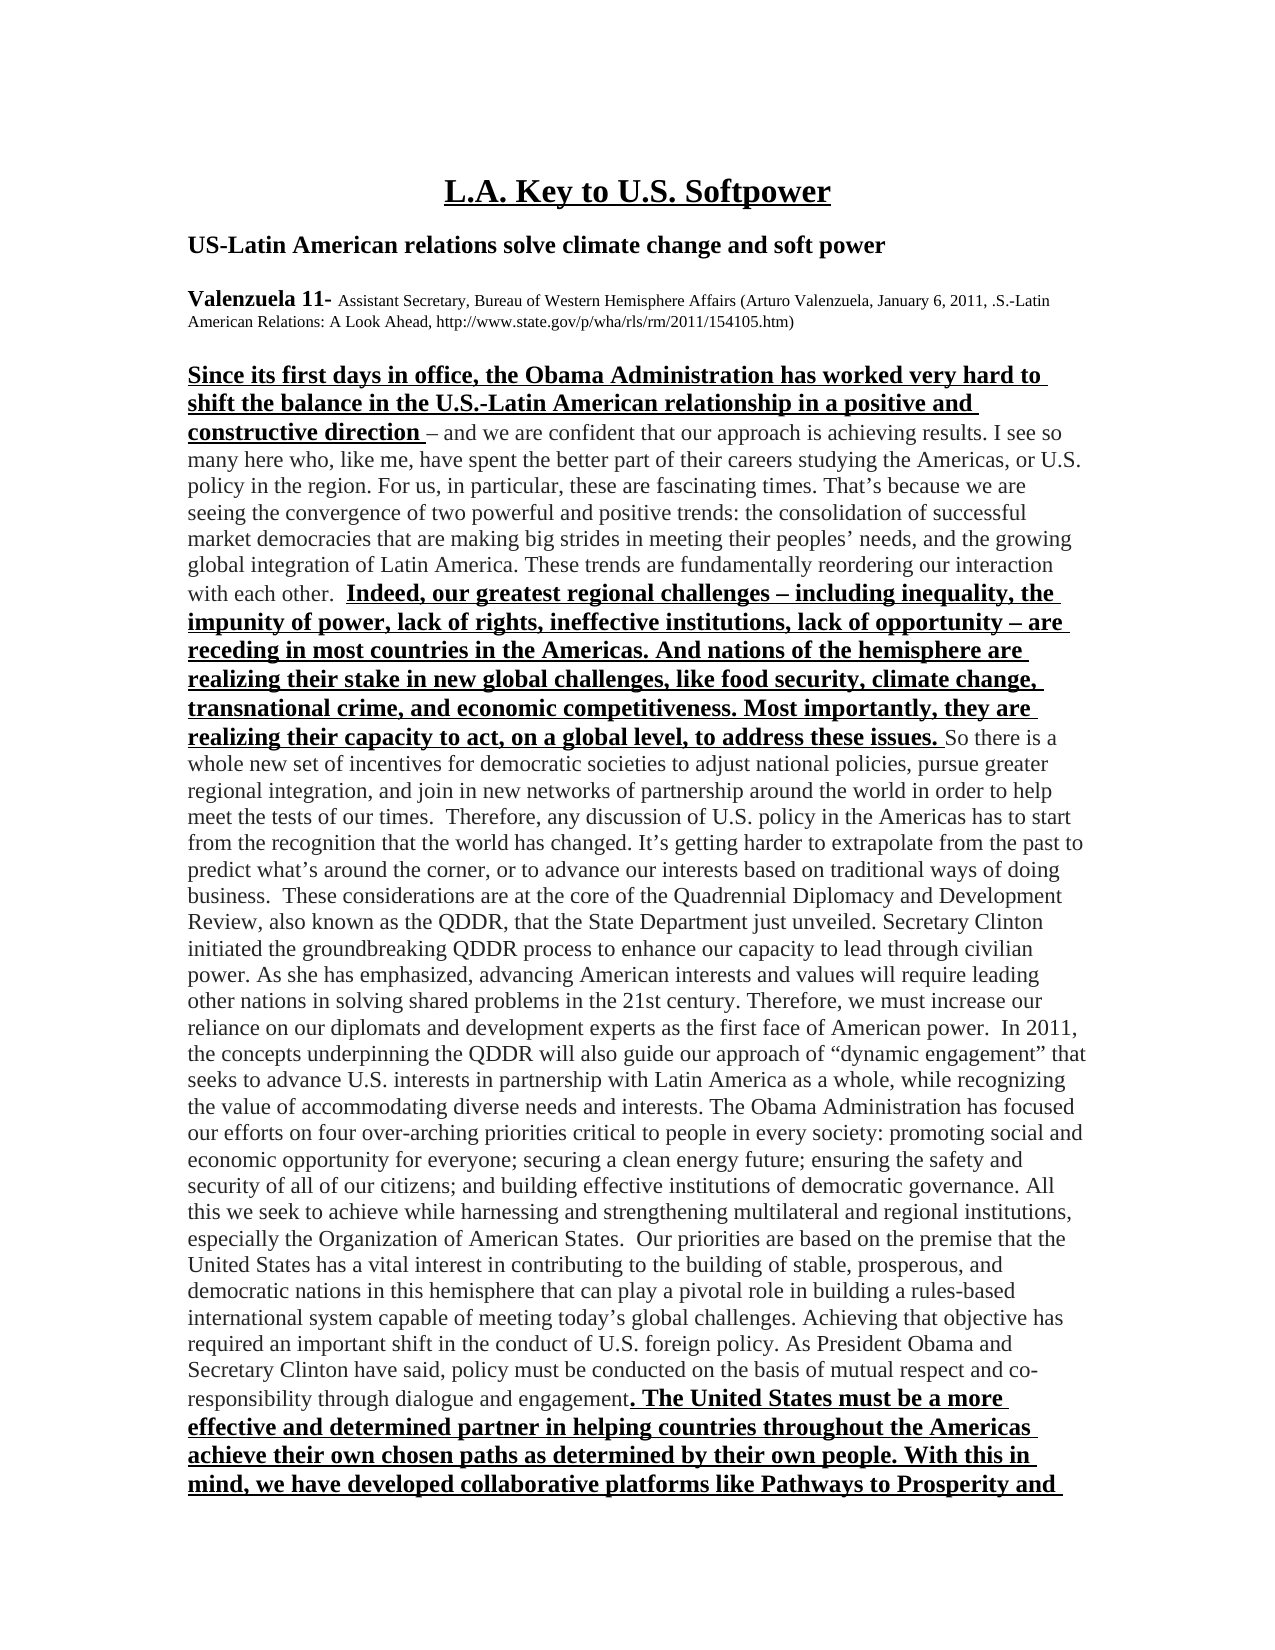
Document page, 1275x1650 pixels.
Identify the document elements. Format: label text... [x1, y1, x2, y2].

text Valenzuela 11- Assistant Secretary, Bureau of Western Hemisphere Affairs (Arturo Valenzuela, January 6, 2011, .S.-Latin American Relations: A Look Ahead, http://www.state.gov/p/wha/rls/rm/2011/154105.htm) [187, 285, 1087, 331]
subtitle L.A. Key to U.S. Softpower [187, 171, 1087, 209]
subtitle US-Latin American relations solve climate change and soft power [187, 230, 1087, 259]
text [187, 360, 1087, 1498]
